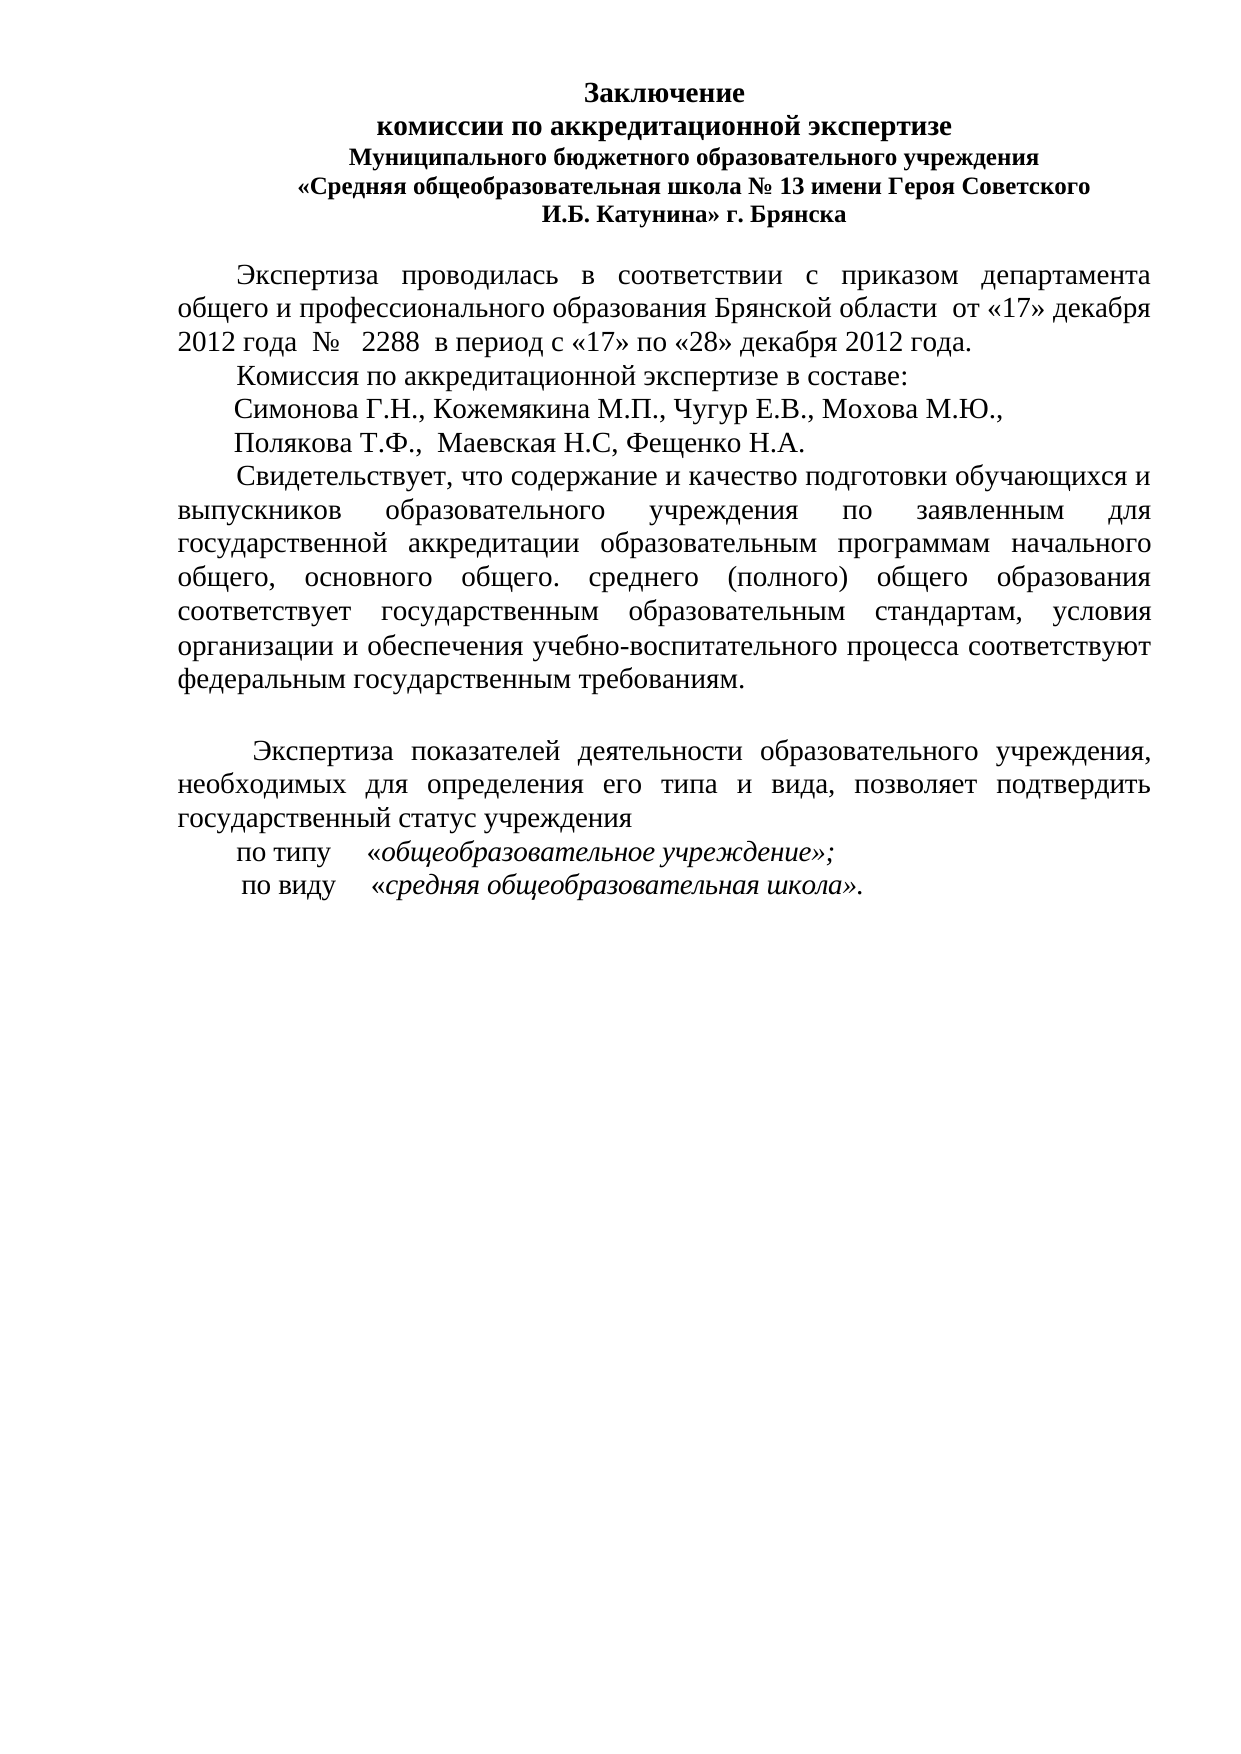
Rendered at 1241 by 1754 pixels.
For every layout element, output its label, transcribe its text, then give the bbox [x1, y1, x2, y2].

text Муниципального бюджетного образовательного учреждения [177, 142, 1152, 171]
text Симонова Г.Н., Кожемякина М.П., Чугур Е.В., Мохова М.Ю., [233, 391, 1152, 425]
text Свидетельствует, что содержание и качество подготовки обучающихся и выпускников образовательного учреждения по заявленным для государственной аккредитации образовательным программам начального общего, основного общего. среднего (полного) общего образования соответствует государственным образовательным стандартам, условия организации и обеспечения учебно-воспитательного процесса соответствуют федеральным государственным требованиям. [177, 458, 1152, 695]
text Заключение [177, 75, 1152, 108]
text по типу «общеобразовательное учреждение»; [177, 834, 1152, 867]
text Экспертиза показателей деятельности образовательного учреждения, необходимых для определения его типа и вида, позволяет подтвердить государственный статус учреждения [177, 733, 1152, 834]
text Полякова Т.Ф., Маевская Н.С, Фещенко Н.А. [233, 425, 1152, 458]
text И.Б. Катунина» г. Брянска [177, 199, 1152, 228]
text Комиссия по аккредитационной экспертизе в составе: [177, 358, 1152, 391]
text «Средняя общеобразовательная школа № 13 имени Героя Советского [177, 171, 1152, 199]
text Экспертиза проводилась в соответствии с приказом департамента общего и профессионального образования Брянской области от «17» декабря 2012 года № 2288 в период с «17» по «28» декабря 2012 года. [177, 257, 1152, 358]
text комиссии по аккредитационной экспертизе [177, 108, 1152, 142]
text по виду «средняя общеобразовательная школа». [177, 867, 1152, 901]
